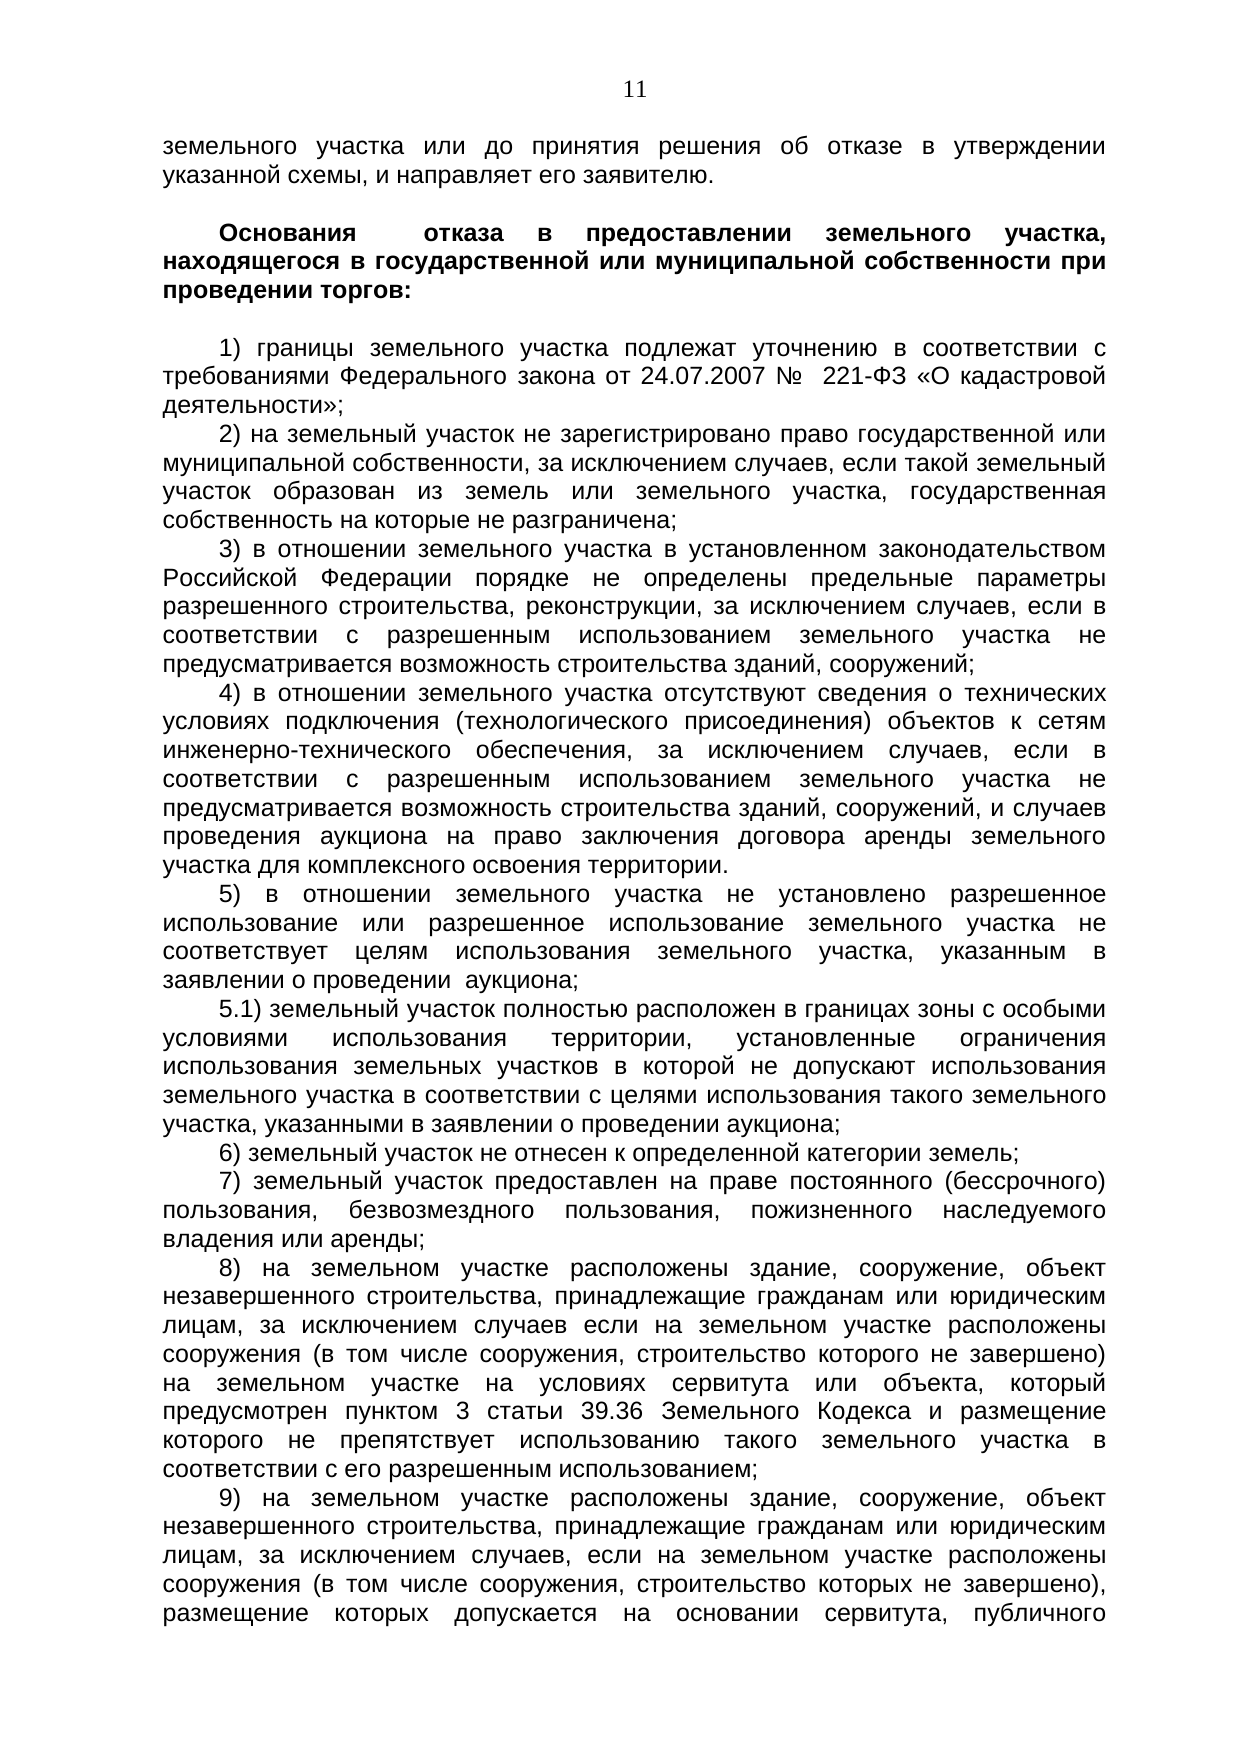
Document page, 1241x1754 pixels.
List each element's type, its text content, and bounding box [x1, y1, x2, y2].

text Основания отказа в предоставлении земельного участка, находящегося в государственной или муниципальной собственности при проведении торгов: [162, 218, 1107, 304]
text 3) в отношении земельного участка в установленном законодательством Российской Федерации порядке не определены предельные параметры разрешенного строительства, реконструкции, за исключением случаев, если в соответствии с разрешенным использованием земельного участка не предусматривается возможность строительства зданий, сооружений; [162, 534, 1107, 678]
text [162, 1483, 1107, 1626]
text 2) на земельный участок не зарегистрировано право государственной или муниципальной собственности, за исключением случаев, если такой земельный участок образован из земель или земельного участка, государственная собственность на которые не разграничена; [162, 419, 1107, 534]
text 1) границы земельного участка подлежат уточнению в соответствии с требованиями Федерального закона от 24.07.2007 № 221-ФЗ «О кадастровой деятельности»; [162, 333, 1107, 419]
text 8) на земельном участке расположены здание, сооружение, объект незавершенного строительства, принадлежащие гражданам или юридическим лицам, за исключением случаев если на земельном участке расположены сооружения (в том числе сооружения, строительство которого не завершено) на земельном участке на условиях сервитута или объекта, который предусмотрен пунктом 3 статьи 39.36 Земельного Кодекса и размещение которого не препятствует использованию такого земельного участка в соответствии с его разрешенным использованием; [162, 1253, 1107, 1483]
text 6) земельный участок не отнесен к определенной категории земель; [162, 1138, 1107, 1166]
text 7) земельный участок предоставлен на праве постоянного (бессрочного) пользования, безвозмездного пользования, пожизненного наследуемого владения или аренды; [162, 1166, 1107, 1253]
text 5.1) земельный участок полностью расположен в границах зоны с особыми условиями использования территории, установленные ограничения использования земельных участков в которой не допускают использования земельного участка в соответствии с целями использования такого земельного участка, указанными в заявлении о проведении аукциона; [162, 994, 1107, 1138]
text 5) в отношении земельного участка не установлено разрешенное использование или разрешенное использование земельного участка не соответствует целям использования земельного участка, указанным в заявлении о проведении аукциона; [162, 879, 1107, 994]
text 4) в отношении земельного участка отсутствуют сведения о технических условиях подключения (технологического присоединения) объектов к сетям инженерно-технического обеспечения, за исключением случаев, если в соответствии с разрешенным использованием земельного участка не предусматривается возможность строительства зданий, сооружений, и случаев проведения аукциона на право заключения договора аренды земельного участка для комплексного освоения территории. [162, 678, 1107, 879]
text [162, 131, 1107, 189]
